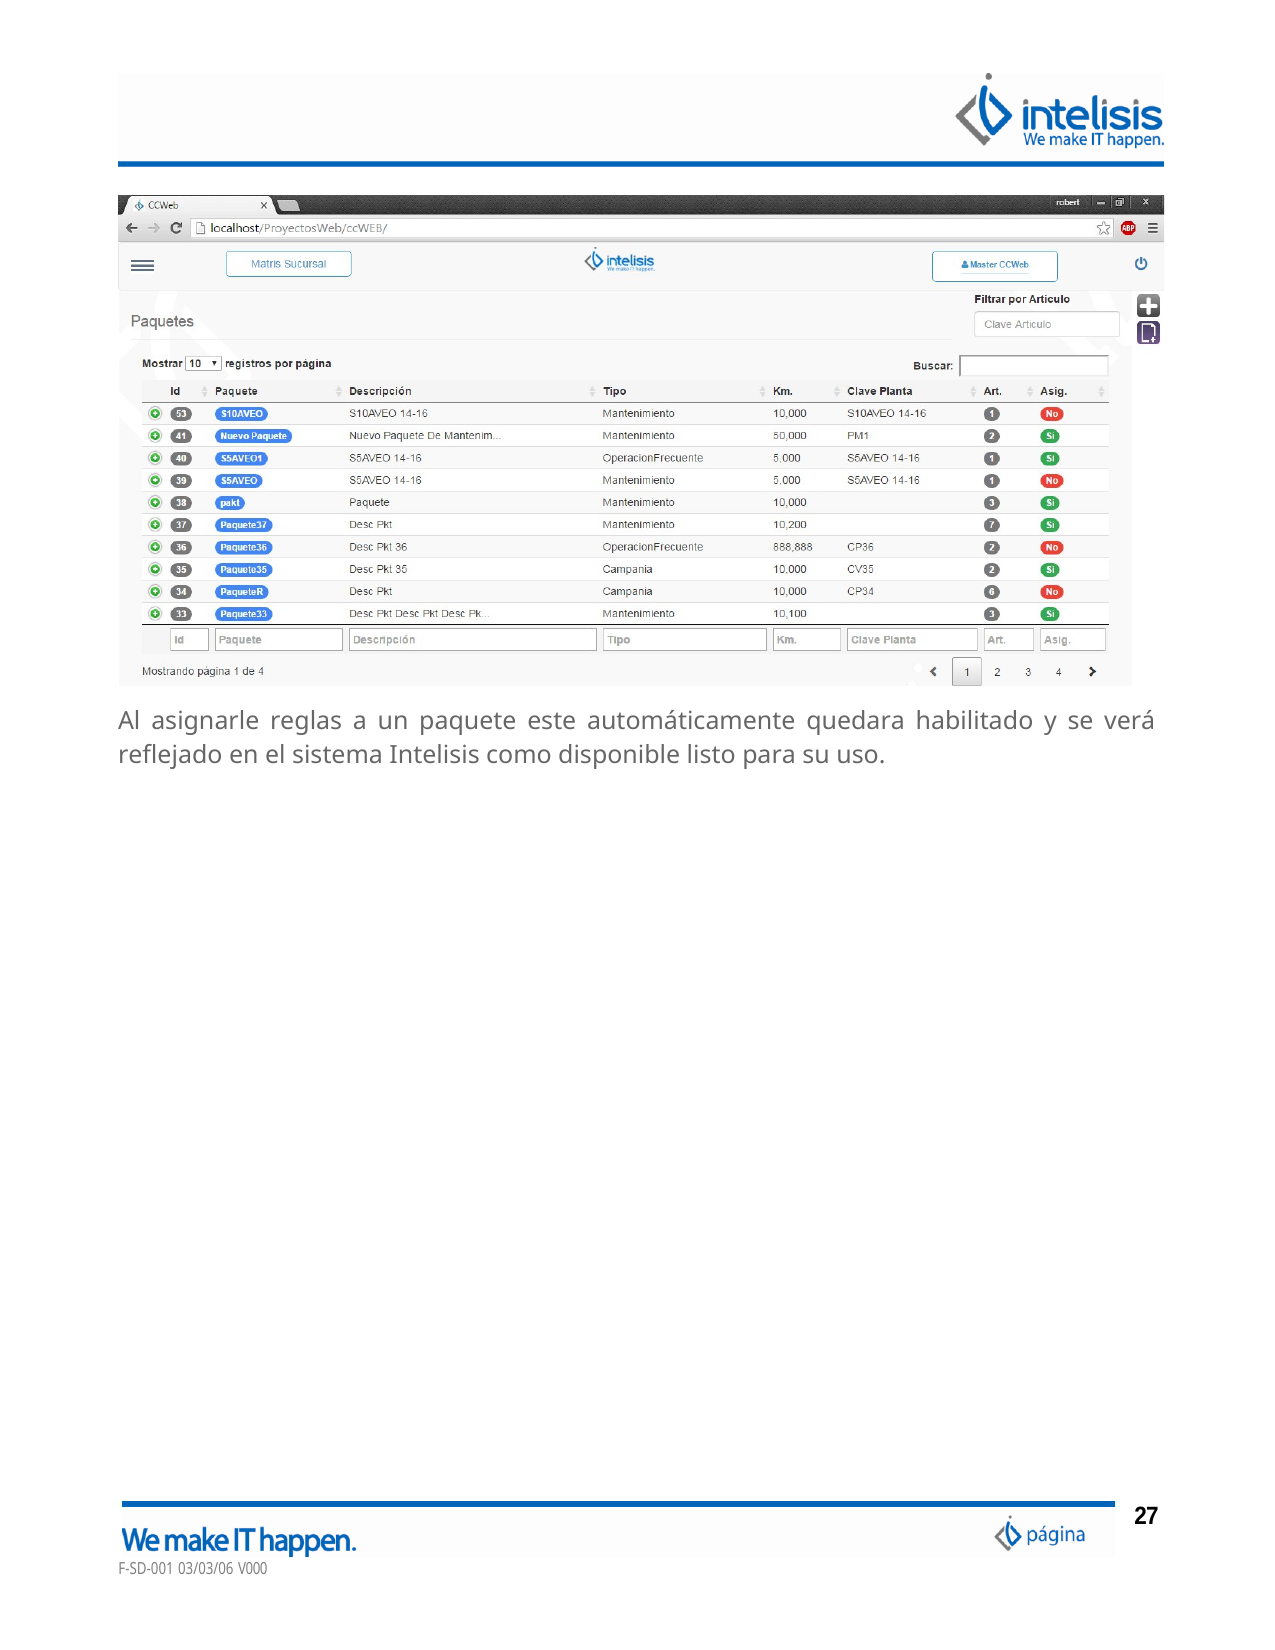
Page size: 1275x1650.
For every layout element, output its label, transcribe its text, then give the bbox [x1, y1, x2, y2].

picture [122, 1501, 1116, 1557]
picture [118, 73, 1164, 167]
picture [118, 195, 1165, 686]
